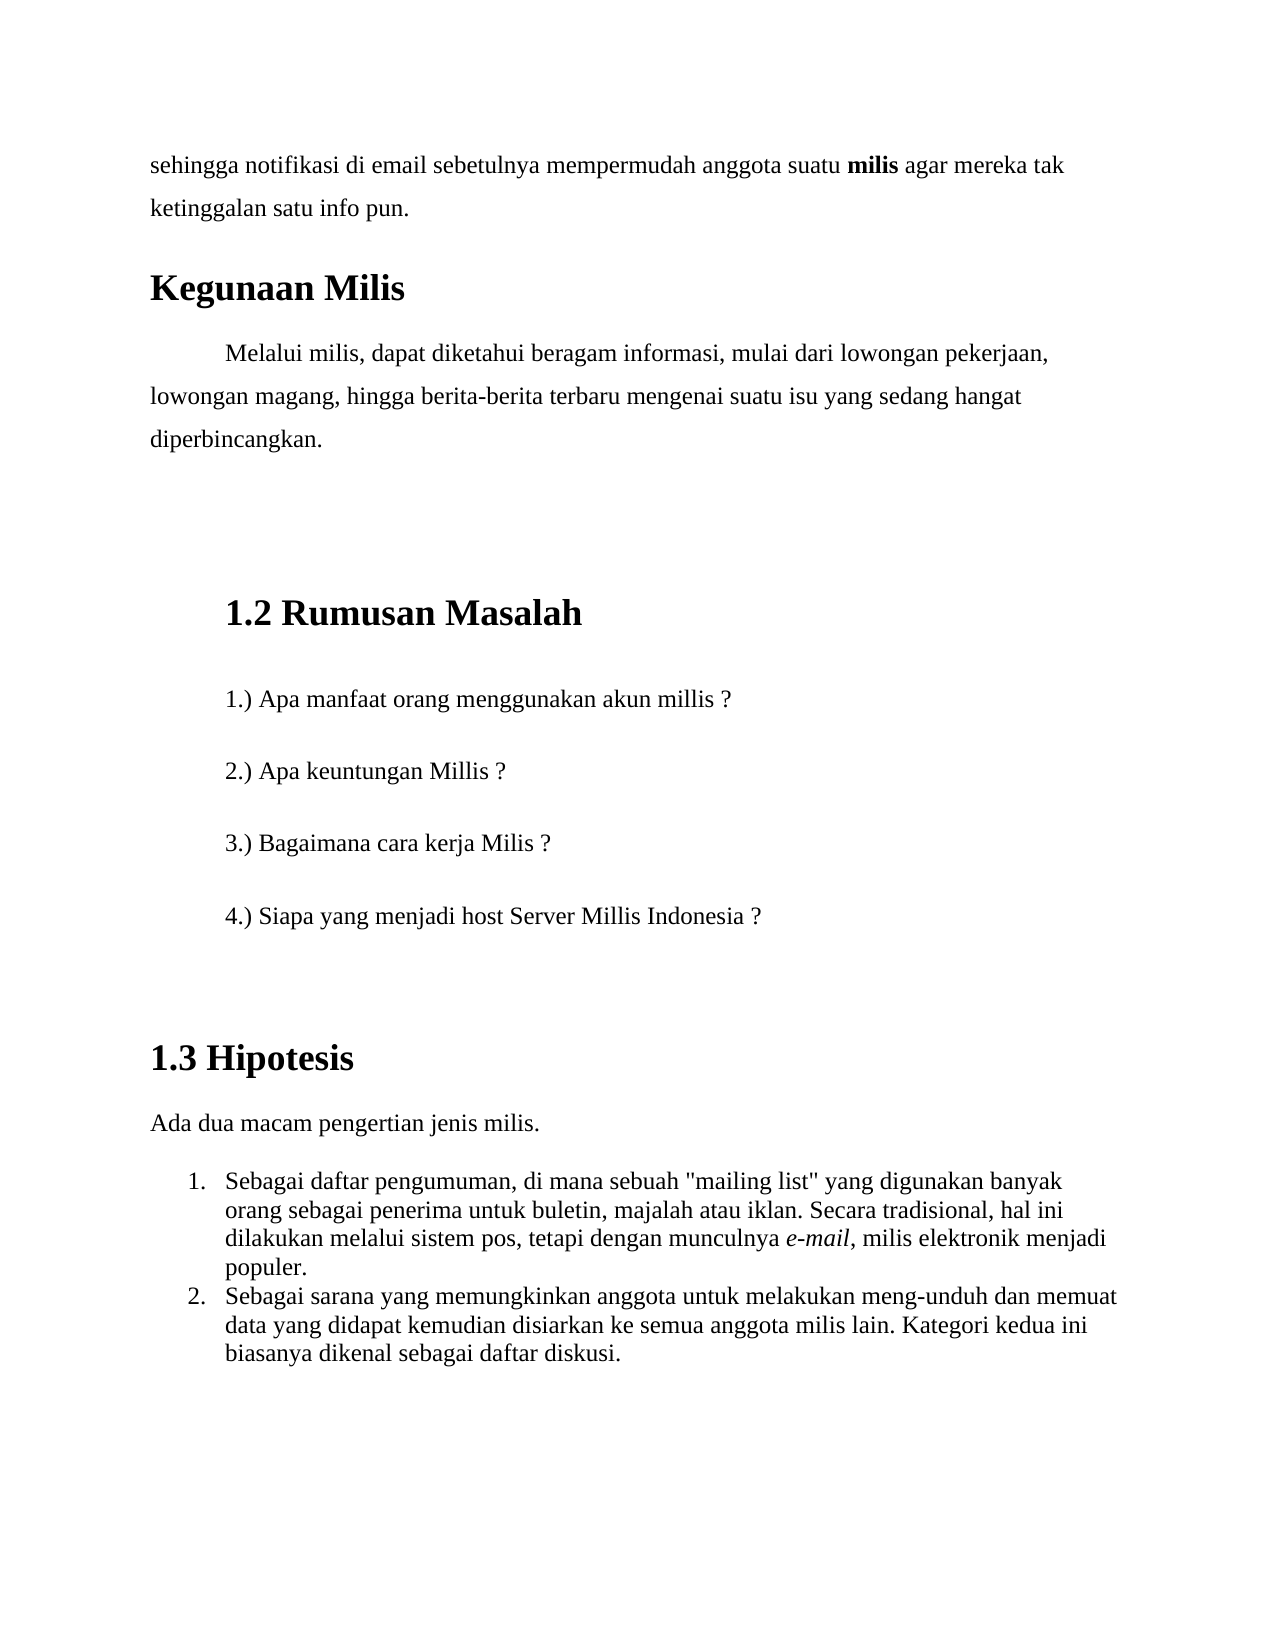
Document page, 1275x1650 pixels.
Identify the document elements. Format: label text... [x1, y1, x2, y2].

text 1.2 Rumusan Masalah [150, 590, 1125, 633]
text 1.3 Hipotesis [150, 1036, 1125, 1079]
text Kegunaan Milis [150, 265, 1125, 308]
text 2.) Apa keuntungan Millis ? [150, 756, 1125, 785]
text 4.) Siapa yang menjadi host Server Millis Indonesia ? [150, 901, 1125, 929]
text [150, 150, 1125, 222]
text Ada dua macam pengertian jenis milis. [150, 1108, 1125, 1137]
text 1.) Apa manfaat orang menggunakan akun millis ? [150, 684, 1125, 713]
text 3.) Bagaimana cara kerja Milis ? [150, 828, 1125, 857]
list Sebagai daftar pengumuman, di mana sebuah "mailing list" yang digunakan banyak orang sebagai penerima untuk buletin, majalah atau iklan. Secara tradisional, hal ini dilakukan melalui sistem pos, tetapi dengan munculnya e-mail, milis elektronik menjadi populer. [187, 1166, 1125, 1281]
list Sebagai sarana yang memungkinkan anggota untuk melakukan meng-unduh dan memuat data yang didapat kemudian disiarkan ke semua anggota milis lain. Kategori kedua ini biasanya dikenal sebagai daftar diskusi. [187, 1281, 1125, 1367]
text Melalui milis, dapat diketahui beragam informasi, mulai dari lowongan pekerjaan, lowongan magang, hingga berita-berita terbaru mengenai suatu isu yang sedang hangat diperbincangkan. [150, 338, 1125, 453]
